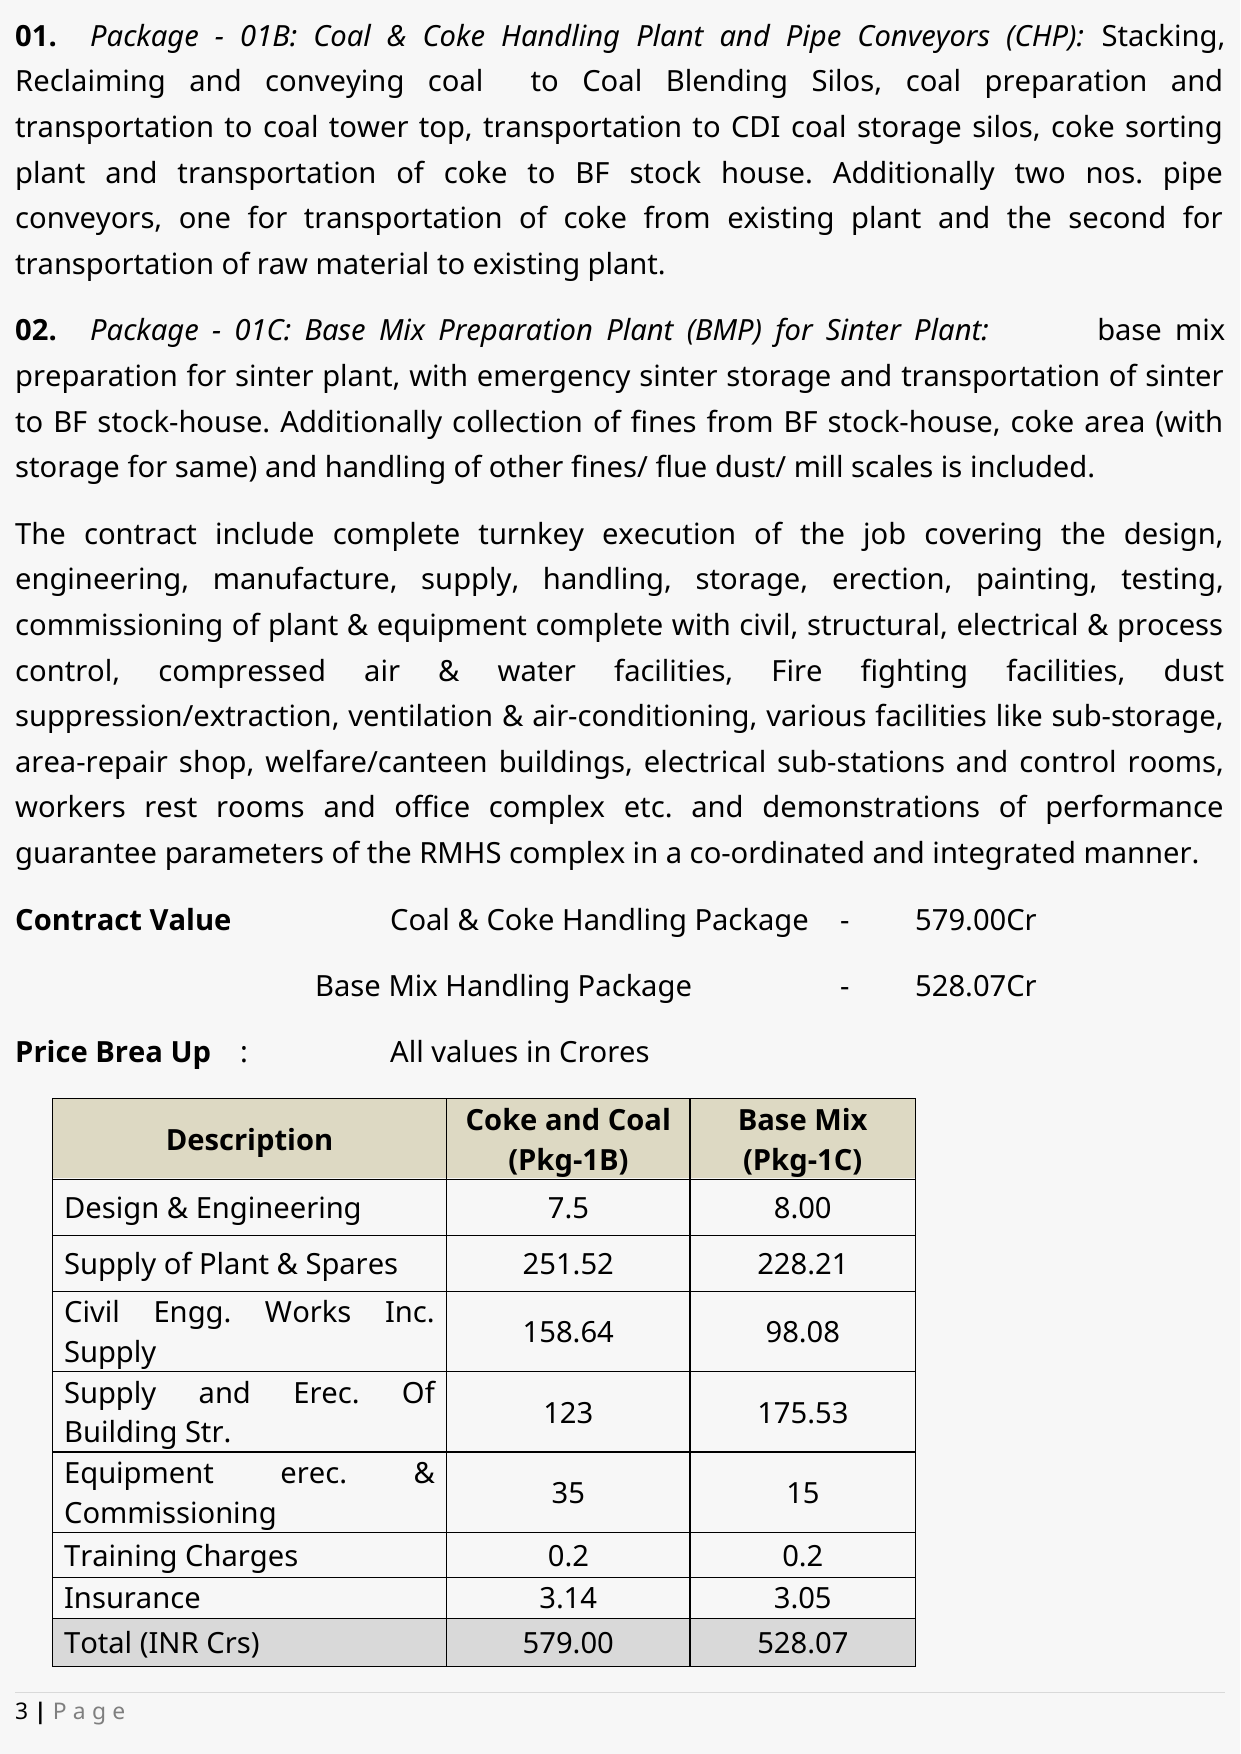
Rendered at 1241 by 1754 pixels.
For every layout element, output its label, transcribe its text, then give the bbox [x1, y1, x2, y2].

table_cell 98.08 [691, 1292, 915, 1371]
table_cell 35 [447, 1453, 689, 1532]
table_cell 0.2 [691, 1533, 915, 1577]
table_cell Supply and Erec. Of Building Str. [53, 1372, 446, 1451]
text The contract include complete turnkey execution of the job covering the design, engineering, manufacture, supply, handling, storage, erection, painting, testing, commissioning of plant & equipment complete with civil, structural, electrical & process control, compressed air & water facilities, Fire fighting facilities, dust suppression/extraction, ventilation & air-conditioning, various facilities like sub-storage, area-repair shop, welfare/canteen buildings, electrical sub-stations and control rooms, workers rest rooms and office complex etc. and demonstrations of performance guarantee parameters of the RMHS complex in a co-ordinated and integrated manner. [15, 513, 1225, 872]
table_cell 158.64 [447, 1292, 689, 1371]
table_cell 7.5 [447, 1180, 689, 1234]
table_cell 3.14 [447, 1578, 689, 1617]
text 01. Package - 01B: Coal & Coke Handling Plant and Pipe Conveyors (CHP): Stacking, Reclaiming and conveying coal to Coal Blending Silos, coal preparation and transportation to coal tower top, transportation to CDI coal storage silos, coke sorting plant and transportation of coke to BF stock house. Additionally two nos. pipe conveyors, one for transportation of coke from existing plant and the second for transportation of raw material to existing plant. [15, 15, 1225, 283]
text 02. Package - 01C: Base Mix Preparation Plant (BMP) for Sinter Plant: base mix preparation for sinter plant, with emergency sinter storage and transportation of sinter to BF stock-house. Additionally collection of fines from BF stock-house, coke area (with storage for same) and handling of other fines/ flue dust/ mill scales is included. [15, 309, 1225, 486]
table_header Coke and Coal (Pkg-1B) [447, 1099, 689, 1178]
text Price Brea Up : All values in Crores [15, 1032, 1225, 1071]
table_cell Insurance [53, 1578, 446, 1617]
table_cell Civil Engg. Works Inc. Supply [53, 1292, 446, 1371]
table_cell Design & Engineering [53, 1180, 446, 1234]
text Base Mix Handling Package - 528.07Cr [240, 965, 1225, 1005]
table_cell 528.07 [691, 1619, 915, 1666]
table_cell 251.52 [447, 1236, 689, 1291]
table_cell Total (INR Crs) [53, 1619, 446, 1666]
table_cell 0.2 [447, 1533, 689, 1577]
table_cell 123 [447, 1372, 689, 1451]
table_cell 175.53 [691, 1372, 915, 1451]
table_header Description [53, 1099, 446, 1178]
table_cell 8.00 [691, 1180, 915, 1234]
table_cell 3.05 [691, 1578, 915, 1617]
table_cell 228.21 [691, 1236, 915, 1291]
text Contract Value Coal & Coke Handling Package - 579.00Cr [15, 899, 1225, 938]
table_cell 579.00 [447, 1619, 689, 1666]
table_cell Training Charges [53, 1533, 446, 1577]
table_cell 15 [691, 1453, 915, 1532]
table_header Base Mix (Pkg-1C) [691, 1099, 915, 1178]
table_cell Supply of Plant & Spares [53, 1236, 446, 1291]
table_cell Equipment erec. & Commissioning [53, 1453, 446, 1532]
